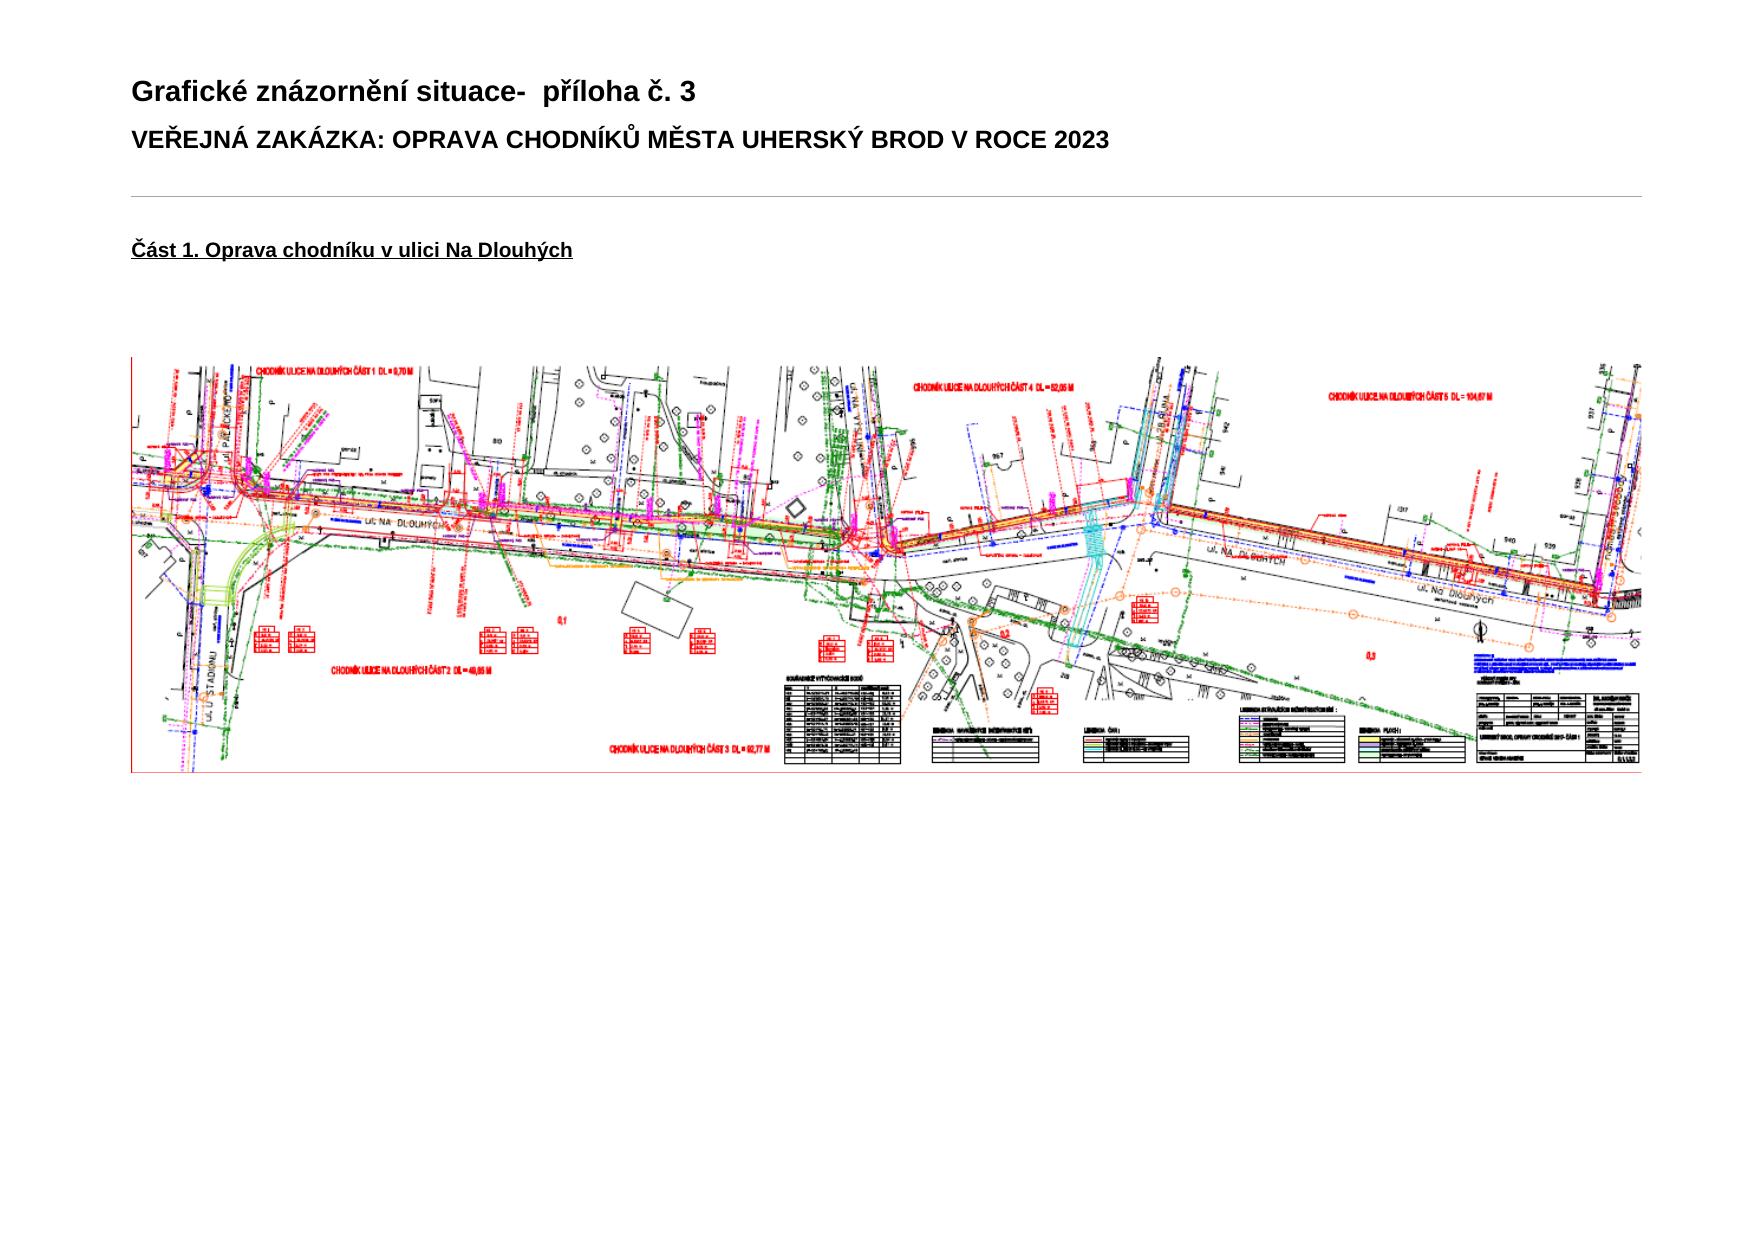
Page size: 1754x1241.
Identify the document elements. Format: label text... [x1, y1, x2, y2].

text Část 1. Oprava chodníku v ulici Na Dlouhých [131, 237, 1642, 261]
